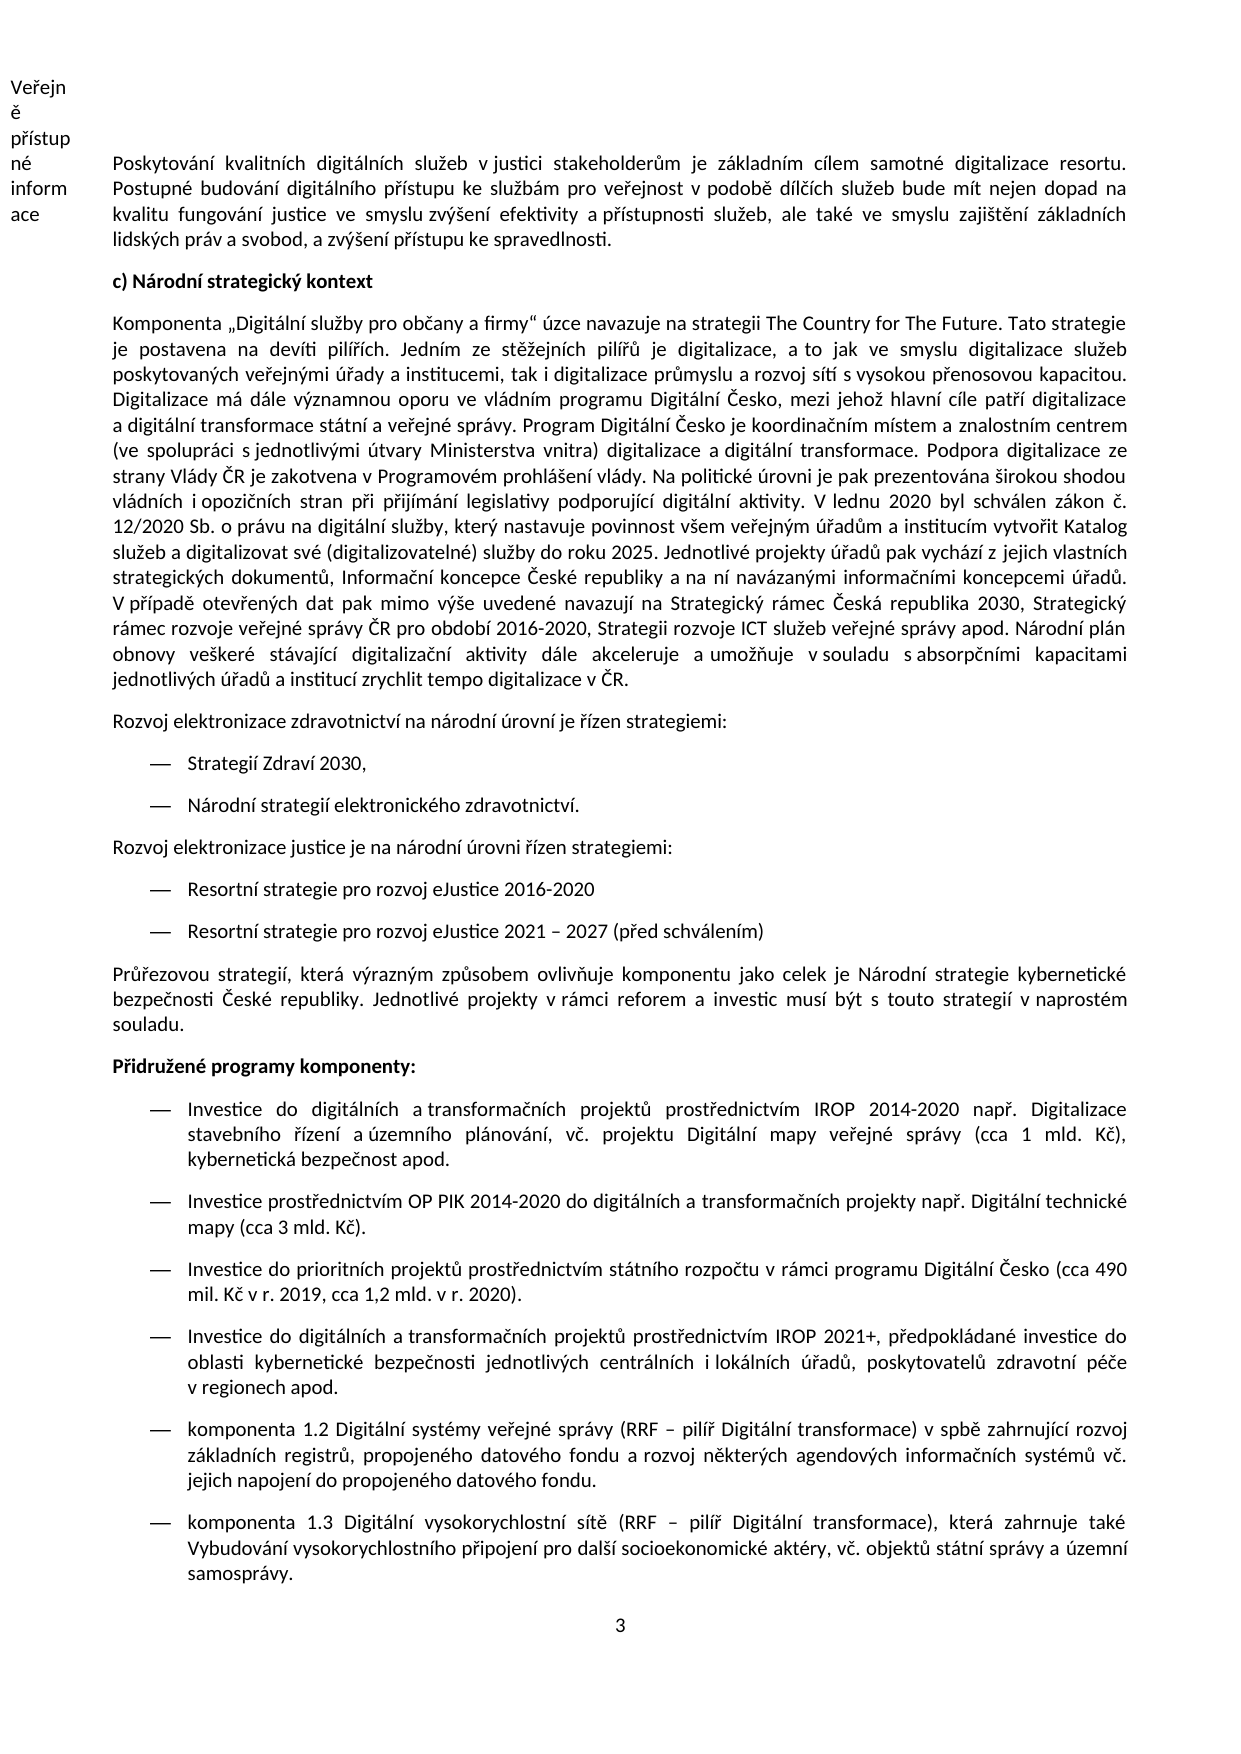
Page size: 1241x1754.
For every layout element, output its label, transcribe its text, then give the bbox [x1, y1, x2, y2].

text Investice prostřednictvím OP PIK 2014-2020 do digitálních a transformačních projekty např. Digitální technické mapy (cca 3 mld. Kč). [150, 1189, 1128, 1239]
text Přidružené programy komponenty: [112, 1054, 1128, 1079]
text Investice do prioritních projektů prostřednictvím státního rozpočtu v rámci programu Digitální Česko (cca 490 mil. Kč v r. 2019, cca 1,2 mld. v r. 2020). [150, 1256, 1128, 1307]
text Národní strategií elektronického zdravotnictví. [150, 792, 1128, 818]
text komponenta 1.3 Digitální vysokorychlostní sítě (RRF – pilíř Digitální transformace), která zahrnuje také Vybudování vysokorychlostního připojení pro další socioekonomické aktéry, vč. objektů státní správy a územní samosprávy. [150, 1509, 1128, 1586]
text komponenta 1.2 Digitální systémy veřejné správy (RRF – pilíř Digitální transformace) v spbě zahrnující rozvoj základních registrů, propojeného datového fondu a rozvoj některých agendových informačních systémů vč. jejich napojení do propojeného datového fondu. [150, 1417, 1128, 1493]
text Rozvoj elektronizace zdravotnictví na národní úrovní je řízen strategiemi: [112, 708, 1128, 734]
text Resortní strategie pro rozvoj eJustice 2021 – 2027 (před schválením) [150, 919, 1128, 944]
text Investice do digitálních a transformačních projektů prostřednictvím IROP 2014-2020 např. Digitalizace stavebního řízení a územního plánování, vč. projektu Digitální mapy veřejné správy (cca 1 mld. Kč), kybernetická bezpečnost apod. [150, 1096, 1128, 1172]
list Průřezovou strategií, která výrazným způsobem ovlivňuje komponentu jako celek je Národní strategie kybernetické bezpečnosti České republiky. Jednotlivé projekty v rámci reforem a investic musí být s touto strategií v naprostém souladu. [112, 961, 1128, 1037]
text Komponenta „Digitální služby pro občany a firmy“ úzce navazuje na strategii The Country for The Future. Tato strategie je postavena na devíti pilířích. Jedním ze stěžejních pilířů je digitalizace, a to jak ve smyslu digitalizace služeb poskytovaných veřejnými úřady a institucemi, tak i digitalizace průmyslu a rozvoj sítí s vysokou přenosovou kapacitou. Digitalizace má dále významnou oporu ve vládním programu Digitální Česko, mezi jehož hlavní cíle patří digitalizace a digitální transformace státní a veřejné správy. Program Digitální Česko je koordinačním místem a znalostním centrem (ve spolupráci s jednotlivými útvary Ministerstva vnitra) digitalizace a digitální transformace. Podpora digitalizace ze strany Vlády ČR je zakotvena v Programovém prohlášení vlády. Na politické úrovni je pak prezentována širokou shodou vládních i opozičních stran při přijímání legislativy podporující digitální aktivity. V lednu 2020 byl schválen zákon č. 12/2020 Sb. o právu na digitální služby, který nastavuje povinnost všem veřejným úřadům a institucím vytvořit Katalog služeb a digitalizovat své (digitalizovatelné) služby do roku 2025. Jednotlivé projekty úřadů pak vychází z jejich vlastních strategických dokumentů, Informační koncepce České republiky a na ní navázanými informačními koncepcemi úřadů. V případě otevřených dat pak mimo výše uvedené navazují na Strategický rámec Česká republika 2030, Strategický rámec rozvoje veřejné správy ČR pro období 2016-2020, Strategii rozvoje ICT služeb veřejné správy apod. Národní plán obnovy veškeré stávající digitalizační aktivity dále akceleruje a umožňuje v souladu s absorpčními kapacitami jednotlivých úřadů a institucí zrychlit tempo digitalizace v ČR. [112, 310, 1128, 692]
text c) Národní strategický kontext [112, 268, 1128, 294]
text Poskytování kvalitních digitálních služeb v justici stakeholderům je základním cílem samotné digitalizace resortu. Postupné budování digitálního přístupu ke službám pro veřejnost v podobě dílčích služeb bude mít nejen dopad na kvalitu fungování justice ve smyslu zvýšení efektivity a přístupnosti služeb, ale také ve smyslu zajištění základních lidských práv a svobod, a zvýšení přístupu ke spravedlnosti. [112, 150, 1128, 252]
text Resortní strategie pro rozvoj eJustice 2016-2020 [150, 877, 1128, 902]
text Strategií Zdraví 2030, [150, 750, 1128, 776]
text Investice do digitálních a transformačních projektů prostřednictvím IROP 2021+, předpokládané investice do oblasti kybernetické bezpečnosti jednotlivých centrálních i lokálních úřadů, poskytovatelů zdravotní péče v regionech apod. [150, 1324, 1128, 1400]
text Rozvoj elektronizace justice je na národní úrovni řízen strategiemi: [112, 834, 1128, 860]
